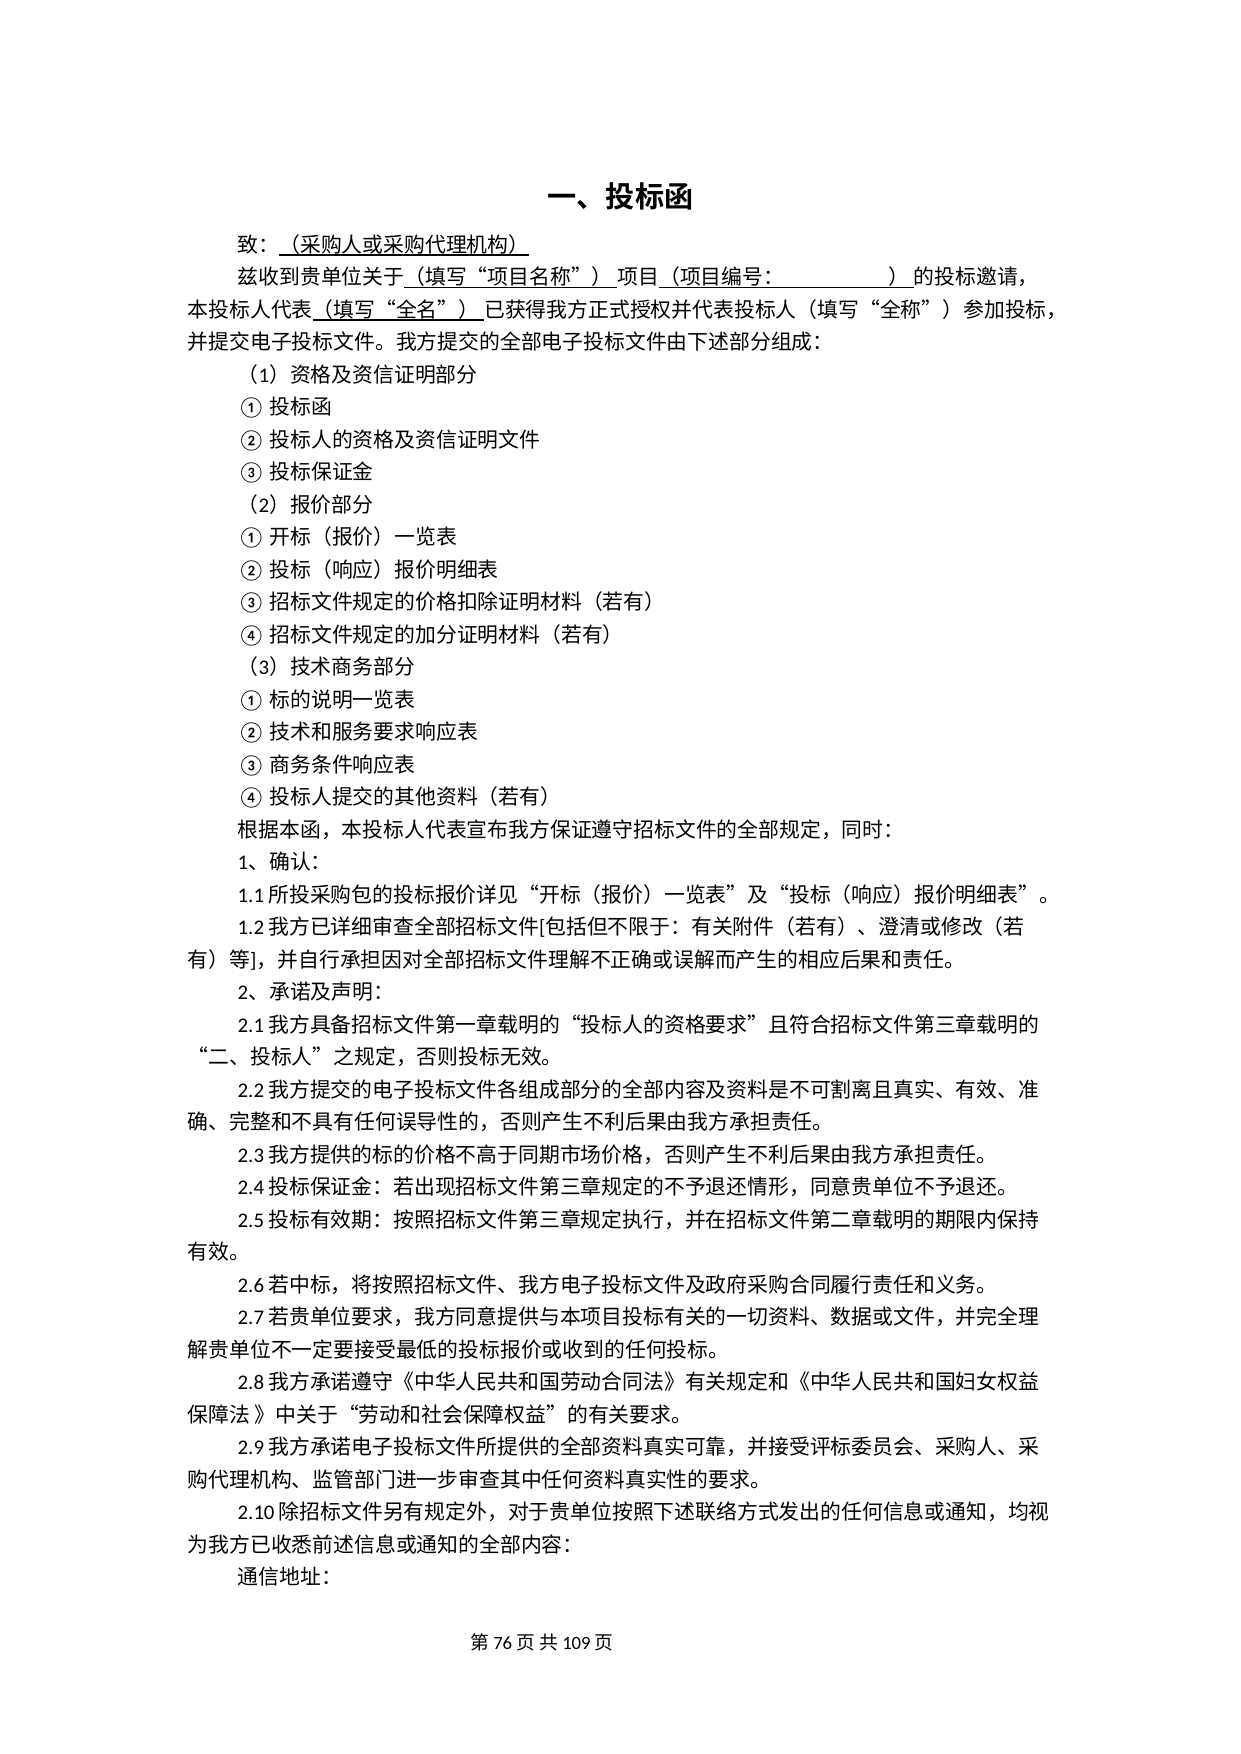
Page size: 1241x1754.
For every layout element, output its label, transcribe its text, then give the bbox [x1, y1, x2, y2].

text 2.10除招标文件另有规定外，对于贵单位按照下述联络方式发出的任何信息或通知，均视为我方已收悉前述信息或通知的全部内容： [187, 1494, 1053, 1559]
text 1.1所投采购包的投标报价详见“开标（报价）一览表”及“投标（响应）报价明细表”。 [187, 877, 1053, 909]
text ②投标（响应）报价明细表 [187, 552, 1053, 584]
text （2）报价部分 [187, 487, 1053, 519]
text ②投标人的资格及资信证明文件 [187, 422, 1053, 454]
text ①开标（报价）一览表 [187, 519, 1053, 552]
text 2.3我方提供的标的价格不高于同期市场价格，否则产生不利后果由我方承担责任。 [187, 1137, 1053, 1169]
text 2.8我方承诺遵守《中华人民共和国劳动合同法》有关规定和《中华人民共和国妇女权益保障法 》中关于“劳动和社会保障权益”的有关要求。 [187, 1364, 1053, 1429]
text 一、投标函 [187, 162, 1053, 227]
text ④招标文件规定的加分证明材料（若有） [187, 617, 1053, 649]
text 2.5投标有效期：按照招标文件第三章规定执行，并在招标文件第二章载明的期限内保持有效。 [187, 1202, 1053, 1267]
text 1.2我方已详细审查全部招标文件[包括但不限于：有关附件（若有）、澄清或修改（若有）等]，并自行承担因对全部招标文件理解不正确或误解而产生的相应后果和责任。 [187, 909, 1053, 974]
text 2.4投标保证金：若出现招标文件第三章规定的不予退还情形，同意贵单位不予退还。 [187, 1169, 1053, 1202]
text ①标的说明一览表 [187, 682, 1053, 714]
text （1）资格及资信证明部分 [187, 357, 1053, 389]
text ②技术和服务要求响应表 [187, 714, 1053, 747]
text ④投标人提交的其他资料（若有） [187, 779, 1053, 812]
text 致：（采购人或采购代理机构） [187, 227, 1053, 259]
text 兹收到贵单位关于（填写“项目名称”） 项目（项目编号： ） 的投标邀请，本投标人代表（填写“全名”） 已获得我方正式授权并代表投标人（填写“全称”）参加投标，并提交电子投标文件。我方提交的全部电子投标文件由下述部分组成： [187, 259, 1053, 357]
text ③商务条件响应表 [187, 747, 1053, 779]
text 2.2我方提交的电子投标文件各组成部分的全部内容及资料是不可割离且真实、有效、准确、完整和不具有任何误导性的，否则产生不利后果由我方承担责任。 [187, 1072, 1053, 1137]
text 通信地址： [187, 1559, 1053, 1592]
text 1、确认： [187, 844, 1053, 877]
text 2.7若贵单位要求，我方同意提供与本项目投标有关的一切资料、数据或文件，并完全理解贵单位不一定要接受最低的投标报价或收到的任何投标。 [187, 1299, 1053, 1364]
text 根据本函，本投标人代表宣布我方保证遵守招标文件的全部规定，同时： [187, 812, 1053, 844]
text ③投标保证金 [187, 454, 1053, 487]
text ①投标函 [187, 389, 1053, 422]
text （3）技术商务部分 [187, 649, 1053, 682]
text ③招标文件规定的价格扣除证明材料（若有） [187, 584, 1053, 617]
text 2.6若中标，将按照招标文件、我方电子投标文件及政府采购合同履行责任和义务。 [187, 1267, 1053, 1299]
text 2.9我方承诺电子投标文件所提供的全部资料真实可靠，并接受评标委员会、采购人、采购代理机构、监管部门进一步审查其中任何资料真实性的要求。 [187, 1429, 1053, 1494]
text 2、承诺及声明： [187, 974, 1053, 1007]
text 2.1我方具备招标文件第一章载明的“投标人的资格要求”且符合招标文件第三章载明的“二、投标人”之规定，否则投标无效。 [187, 1007, 1053, 1072]
